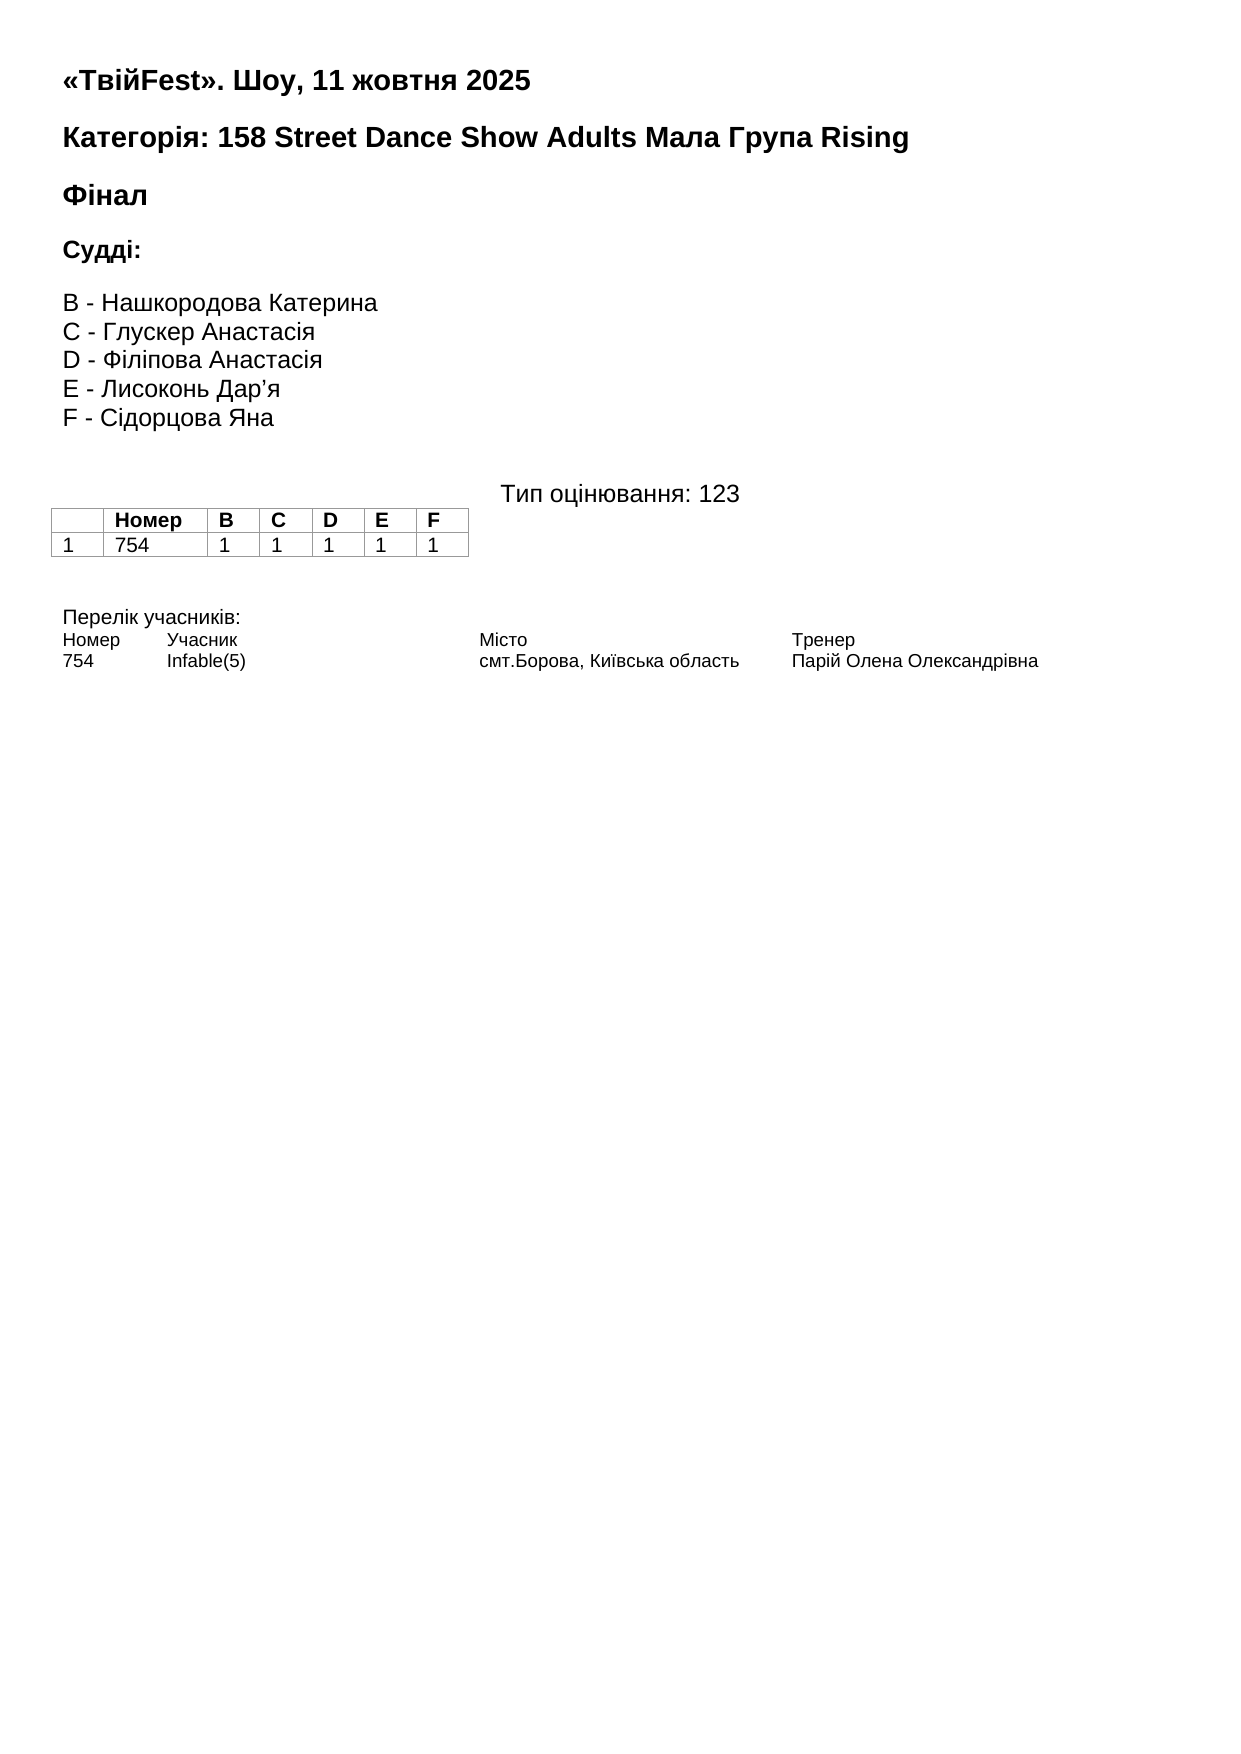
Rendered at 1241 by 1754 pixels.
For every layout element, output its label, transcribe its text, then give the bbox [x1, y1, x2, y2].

text Тип оцінювання: 123 [62, 479, 1178, 508]
list F - Сідорцова Яна [62, 403, 1178, 431]
table_cell 1 [260, 533, 312, 556]
table_header C [260, 509, 312, 532]
list B - Нашкородова Катерина [62, 288, 1178, 316]
table_header Учасник [155, 629, 468, 650]
table_header Місто [468, 629, 780, 650]
table_cell 754 [51, 650, 155, 672]
table_header E [365, 509, 416, 532]
text Судді: [62, 235, 1178, 264]
table_cell Парій Олена Олександрівна [780, 650, 1093, 672]
text Фінал [62, 177, 1178, 211]
table_cell 1 [365, 533, 416, 556]
table_cell 1 [417, 533, 468, 556]
table_header Номер [51, 629, 155, 650]
table_header D [313, 509, 364, 532]
table_cell Infable(5) [155, 650, 468, 672]
table_header [52, 509, 103, 532]
list E - Лисоконь Дар’я [62, 374, 1178, 403]
table_cell смт.Борова, Київська область [468, 650, 780, 672]
list C - Глускер Анастасія [62, 316, 1178, 345]
table_cell 1 [52, 533, 103, 556]
table_header B [208, 509, 259, 532]
list D - Філіпова Анастасія [62, 345, 1178, 374]
table_cell 1 [208, 533, 259, 556]
table_cell 1 [313, 533, 364, 556]
text «ТвійFest». Шоу, 11 жовтня 2025 [62, 62, 1178, 96]
table_header Номер [104, 509, 207, 532]
table_cell 754 [104, 533, 207, 556]
text Категорія: 158 Street Dance Show Adults Мала Група Rising [62, 120, 1178, 153]
table_header Тренер [780, 629, 1093, 650]
text Перелік учасників: [62, 604, 1178, 628]
table_header F [417, 509, 468, 532]
